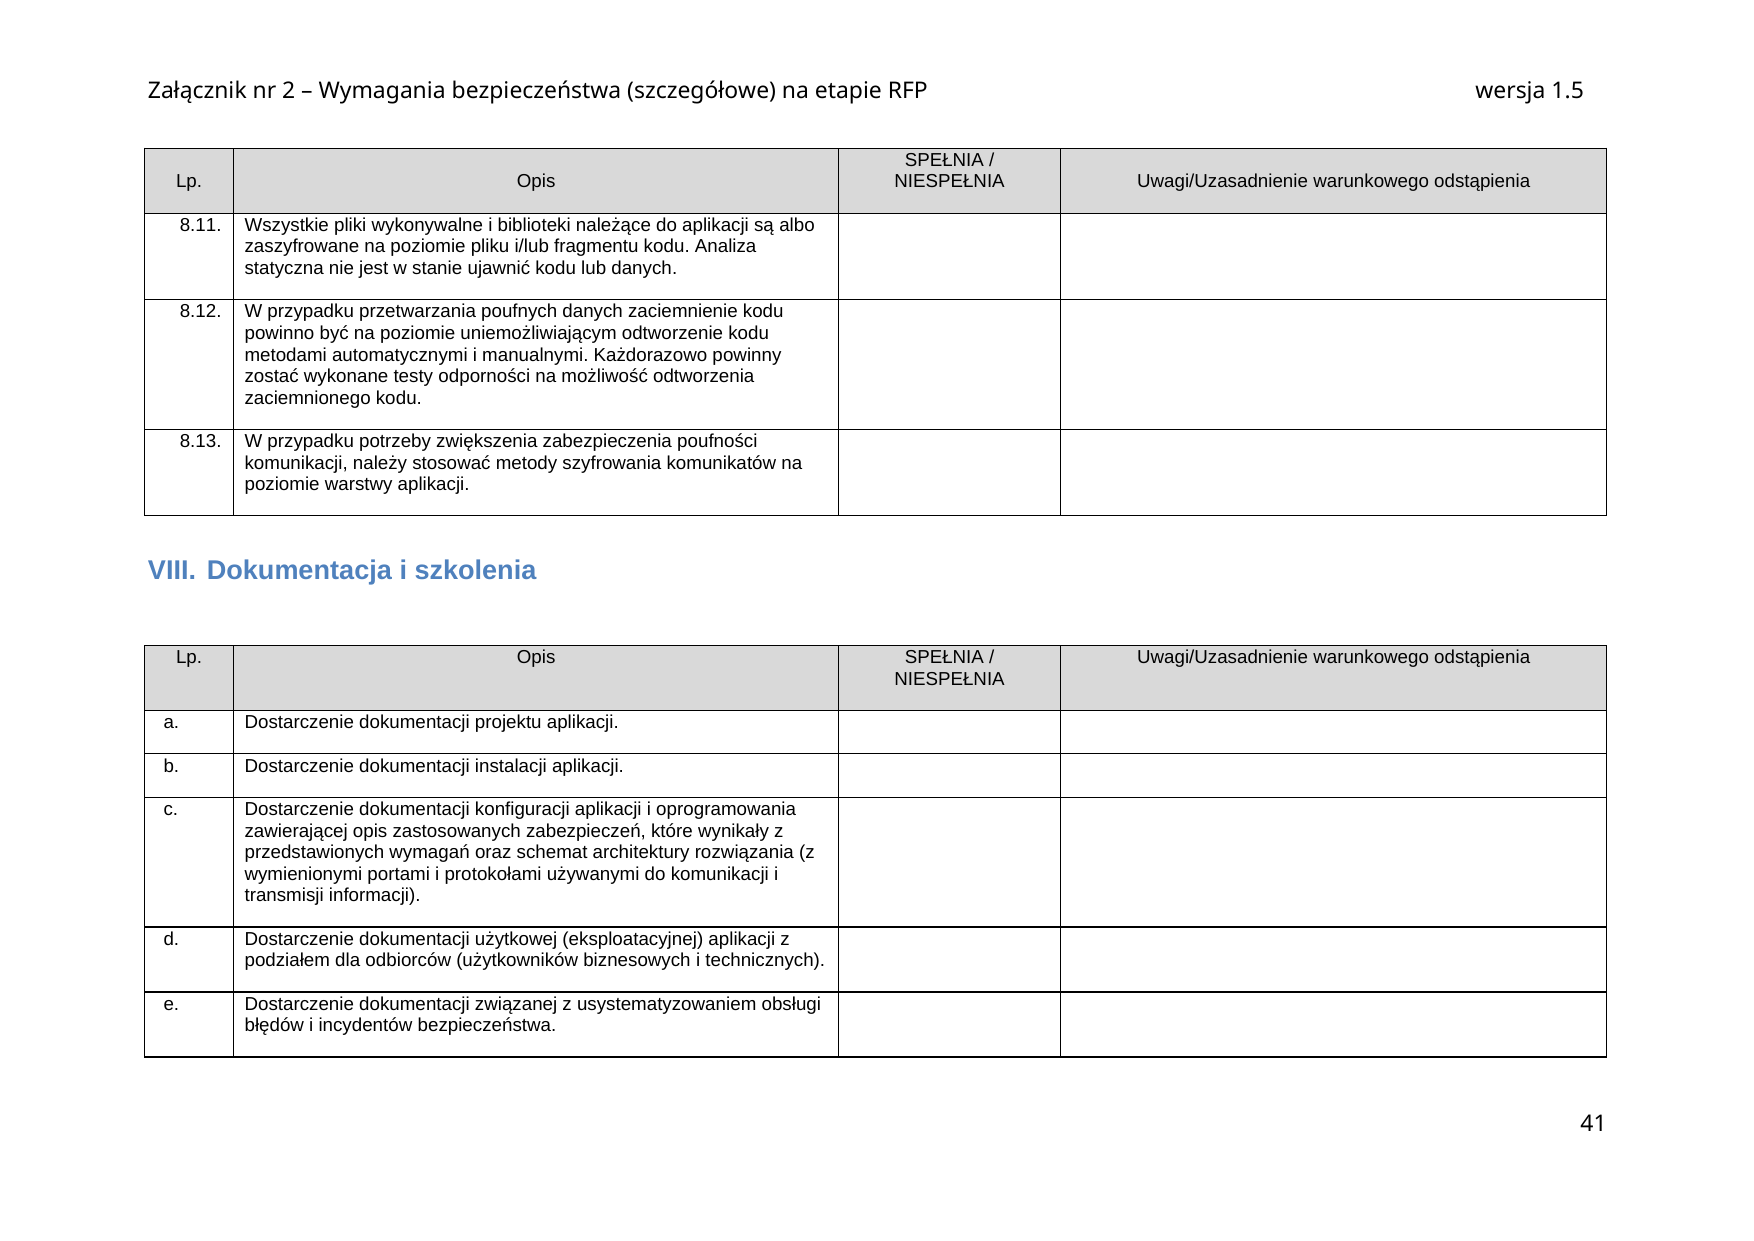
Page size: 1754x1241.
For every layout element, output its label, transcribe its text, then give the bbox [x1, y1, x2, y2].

table_header Lp. [145, 646, 233, 710]
table_header Lp. [145, 149, 233, 213]
table_cell [839, 798, 1060, 926]
table_cell [1061, 993, 1606, 1056]
table_header SPEŁNIA / NIESPEŁNIA [839, 149, 1060, 213]
table_cell [1061, 430, 1606, 515]
table_cell Dostarczenie dokumentacji związanej z usystematyzowaniem obsługi błędów i incydentów bezpieczeństwa. [234, 993, 838, 1056]
table_cell [839, 300, 1060, 429]
table_cell W przypadku przetwarzania poufnych danych zaciemnienie kodu powinno być na poziomie uniemożliwiającym odtworzenie kodu metodami automatycznymi i manualnymi. Każdorazowo powinny zostać wykonane testy odporności na możliwość odtworzenia zaciemnionego kodu. [234, 300, 838, 429]
table_cell [1061, 754, 1606, 797]
table_cell Dostarczenie dokumentacji konfiguracji aplikacji i oprogramowania zawierającej opis zastosowanych zabezpieczeń, które wynikały z przedstawionych wymagań oraz schemat architektury rozwiązania (z wymienionymi portami i protokołami używanymi do komunikacji i transmisji informacji). [234, 798, 838, 926]
table_cell W przypadku potrzeby zwiększenia zabezpieczenia poufności komunikacji, należy stosować metody szyfrowania komunikatów na poziomie warstwy aplikacji. [234, 430, 838, 515]
table_header Opis [234, 646, 838, 710]
table_cell [839, 214, 1060, 299]
table_cell [1061, 214, 1606, 299]
table_header Uwagi/Uzasadnienie warunkowego odstąpienia [1061, 149, 1606, 213]
table_cell Dostarczenie dokumentacji użytkowej (eksploatacyjnej) aplikacji z podziałem dla odbiorców (użytkowników biznesowych i technicznych). [234, 928, 838, 991]
table_cell Dostarczenie dokumentacji projektu aplikacji. [234, 711, 838, 753]
table_cell Dostarczenie dokumentacji instalacji aplikacji. [234, 754, 838, 797]
table_cell [839, 928, 1060, 991]
table_cell [145, 754, 233, 797]
table_cell [1061, 711, 1606, 753]
table_cell [145, 214, 233, 299]
table_cell [145, 300, 233, 429]
table_cell [839, 430, 1060, 515]
table_cell [839, 754, 1060, 797]
table_cell [1061, 798, 1606, 926]
table_cell [145, 711, 233, 753]
table_cell Wszystkie pliki wykonywalne i biblioteki należące do aplikacji są albo zaszyfrowane na poziomie pliku i/lub fragmentu kodu. Analiza statyczna nie jest w stanie ujawnić kodu lub danych. [234, 214, 838, 299]
table_cell [145, 993, 233, 1056]
table_cell [839, 711, 1060, 753]
table_header Opis [234, 149, 838, 213]
table_cell [839, 993, 1060, 1056]
table_cell [145, 430, 233, 515]
table_header Uwagi/Uzasadnienie warunkowego odstąpienia [1061, 646, 1606, 710]
subtitle Dokumentacja i szkolenia [148, 554, 1606, 585]
table_header SPEŁNIA / NIESPEŁNIA [839, 646, 1060, 710]
table_cell [1061, 928, 1606, 991]
table_cell [145, 928, 233, 991]
table_cell [145, 798, 233, 926]
table_cell [1061, 300, 1606, 429]
